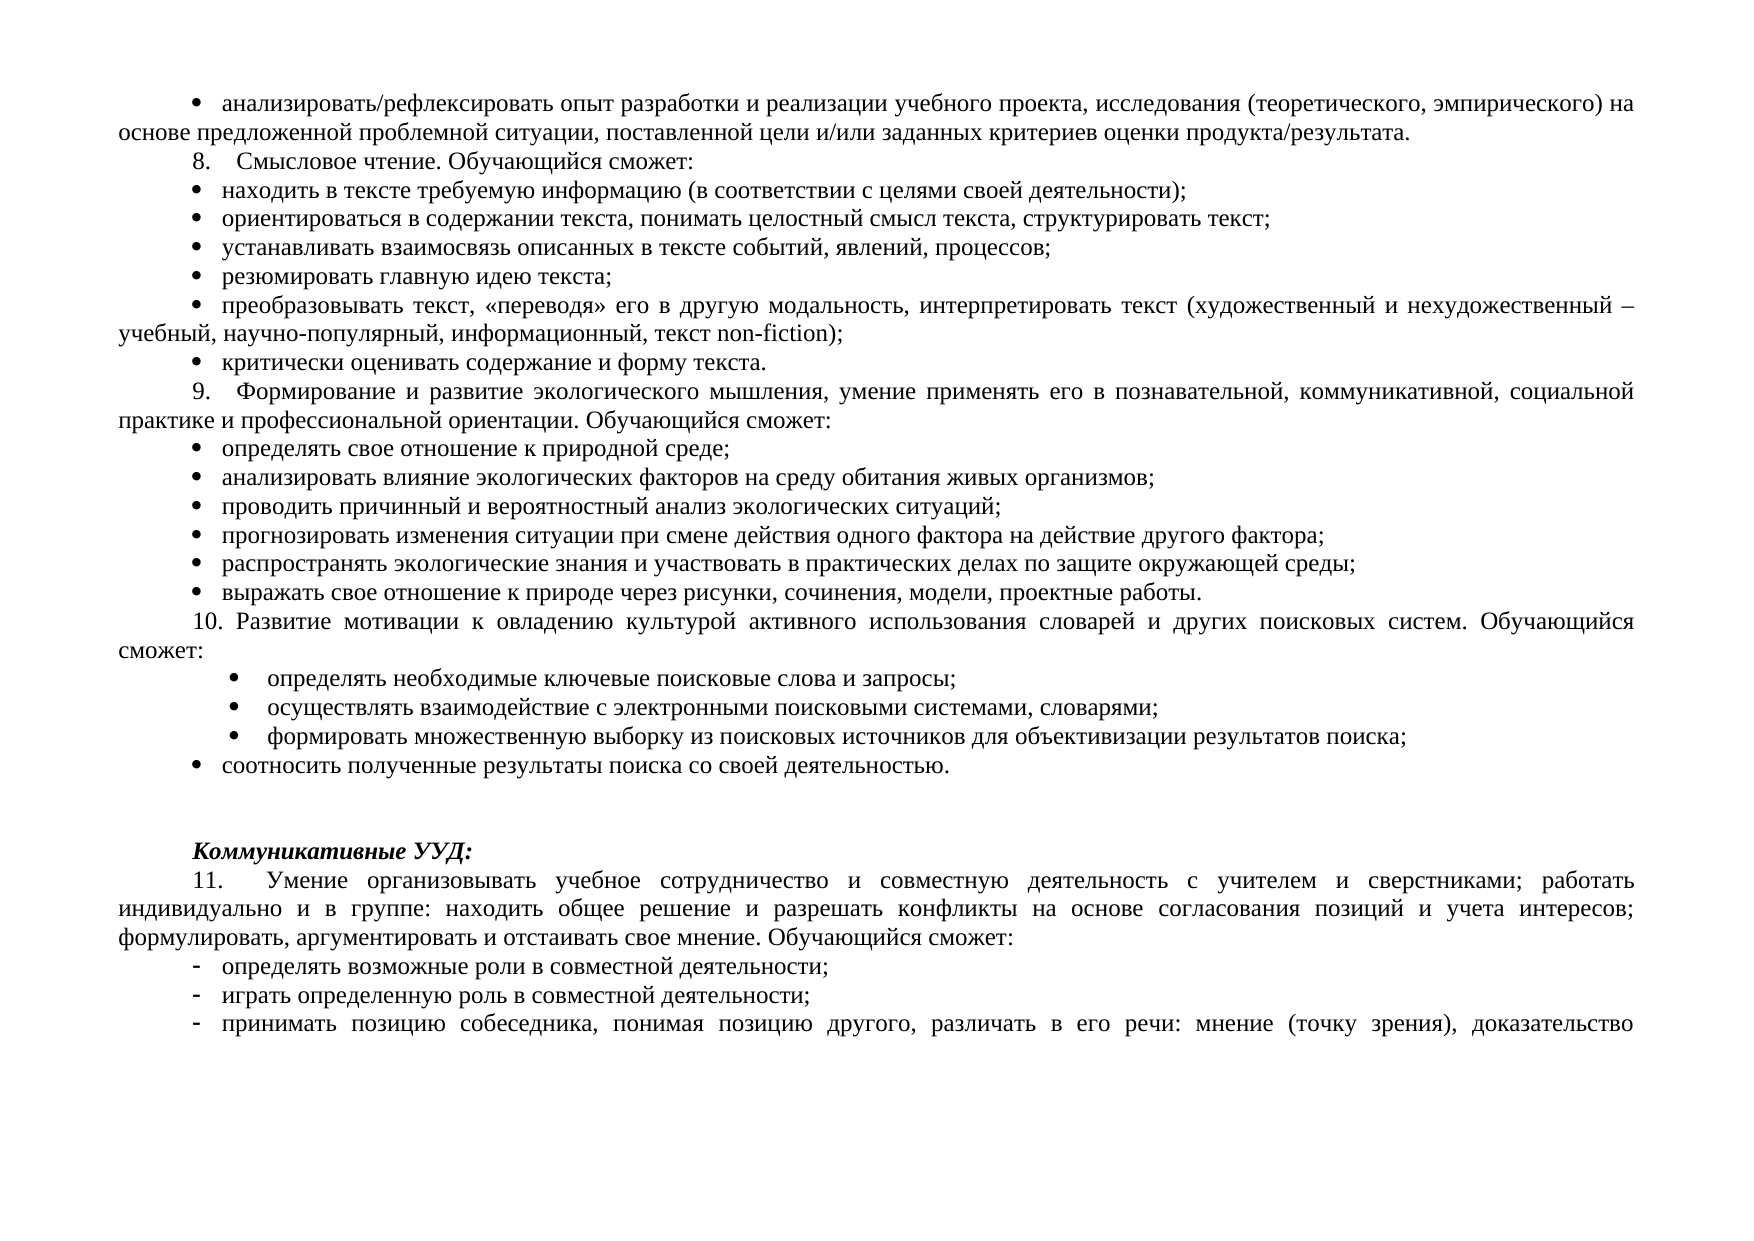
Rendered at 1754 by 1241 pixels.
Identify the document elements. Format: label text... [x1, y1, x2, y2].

list проводить причинный и вероятностный анализ экологических ситуаций; [118, 491, 1636, 520]
list играть определенную роль в совместной деятельности; [118, 980, 1636, 1008]
list Формирование и развитие экологического мышления, умение применять его в познавательной, коммуникативной, социальной практике и профессиональной ориентации. Обучающийся сможет: [118, 376, 1636, 433]
list находить в тексте требуемую информацию (в соответствии с целями своей деятельности); [118, 175, 1636, 203]
list определять возможные роли в совместной деятельности; [118, 951, 1636, 980]
list резюмировать главную идею текста; [118, 261, 1636, 290]
list определять необходимые ключевые поисковые слова и запросы; [229, 663, 1636, 692]
list осуществлять взаимодействие с электронными поисковыми системами, словарями; [229, 692, 1636, 721]
text Коммуникативные УУД: [118, 836, 1636, 865]
list Смысловое чтение. Обучающийся сможет: [118, 146, 1636, 175]
text 10. Развитие мотивации к овладению культурой активного использования словарей и других поисковых систем. Обучающийся сможет: [118, 606, 1636, 663]
list распространять экологические знания и участвовать в практических делах по защите окружающей среды; [118, 548, 1636, 577]
list выражать свое отношение к природе через рисунки, сочинения, модели, проектные работы. [118, 577, 1636, 606]
list определять свое отношение к природной среде; [118, 433, 1636, 462]
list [118, 1008, 1636, 1037]
list соотносить полученные результаты поиска со своей деятельностью. [118, 750, 1636, 778]
list прогнозировать изменения ситуации при смене действия одного фактора на действие другого фактора; [118, 520, 1636, 548]
list анализировать влияние экологических факторов на среду обитания живых организмов; [118, 462, 1636, 491]
list критически оценивать содержание и форму текста. [118, 347, 1636, 376]
list анализировать/рефлексировать опыт разработки и реализации учебного проекта, исследования (теоретического, эмпирического) на основе предложенной проблемной ситуации, поставленной цели и/или заданных критериев оценки продукта/результата. [118, 88, 1636, 146]
list формировать множественную выборку из поисковых источников для объективизации результатов поиска; [229, 721, 1636, 750]
list преобразовывать текст, «переводя» его в другую модальность, интерпретировать текст (художественный и нехудожественный – учебный, научно-популярный, информационный, текст non-fiction); [118, 290, 1636, 347]
list устанавливать взаимосвязь описанных в тексте событий, явлений, процессов; [118, 232, 1636, 261]
list Умение организовывать учебное сотрудничество и совместную деятельность с учителем и сверстниками; работать индивидуально и в группе: находить общее решение и разрешать конфликты на основе согласования позиций и учета интересов; формулировать, аргументировать и отстаивать свое мнение. Обучающийся сможет: [118, 865, 1636, 951]
list ориентироваться в содержании текста, понимать целостный смысл текста, структурировать текст; [118, 203, 1636, 232]
